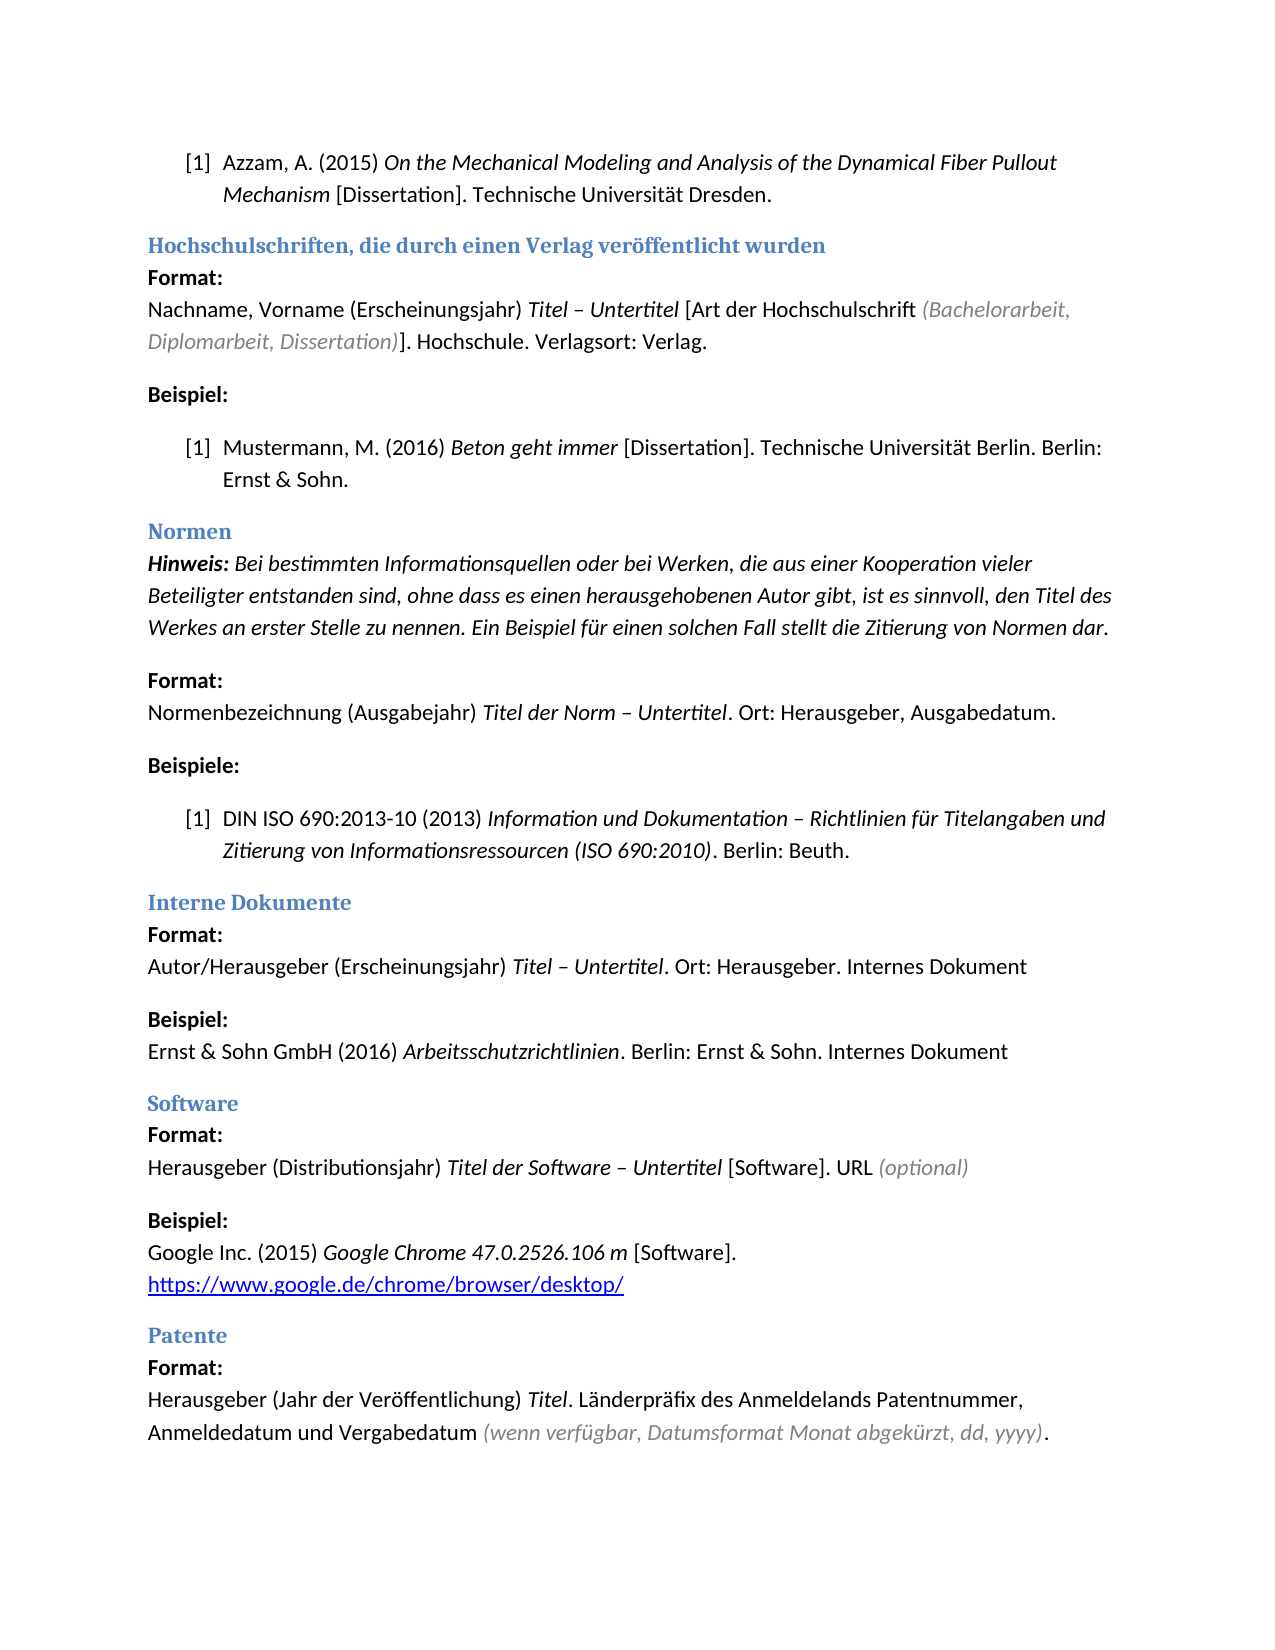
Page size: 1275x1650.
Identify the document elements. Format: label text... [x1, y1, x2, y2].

list Mustermann, M. (2016) Beton geht immer [Dissertation]. Technische Universität Berlin. Berlin: Ernst & Sohn. [185, 433, 1127, 494]
text Format: Herausgeber (Jahr der Veröffentlichung) Titel. Länderpräfix des Anmeldelands Patentnummer, Anmeldedatum und Vergabedatum (wenn verfügbar, Datumsformat Monat abgekürzt, dd, yyyy). [148, 1353, 1127, 1446]
text Beispiel: Ernst & Sohn GmbH (2016) Arbeitsschutzrichtlinien. Berlin: Ernst & Sohn. Internes Dokument [148, 1005, 1127, 1065]
text Format: Autor/Herausgeber (Erscheinungsjahr) Titel – Untertitel. Ort: Herausgeber. Internes Dokument [148, 920, 1127, 980]
text Beispiel: [148, 380, 1127, 408]
text Format: Normenbezeichnung (Ausgabejahr) Titel der Norm – Untertitel. Ort: Herausgeber, Ausgabedatum. [148, 666, 1127, 726]
list Azzam, A. (2015) On the Mechanical Modeling and Analysis of the Dynamical Fiber Pullout Mechanism [Dissertation]. Technische Universität Dresden. [185, 148, 1127, 208]
subtitle Normen [148, 519, 1127, 545]
text Beispiel: Google Inc. (2015) Google Chrome 47.0.2526.106 m [Software]. https://www.google.de/chrome/browser/desktop/ [148, 1206, 1127, 1298]
subtitle Interne Dokumente [148, 890, 1127, 916]
text Beispiele: [148, 751, 1127, 779]
text Hinweis: Bei bestimmten Informationsquellen oder bei Werken, die aus einer Kooperation vieler Beteiligter entstanden sind, ohne dass es einen herausgehobenen Autor gibt, ist es sinnvoll, den Titel des Werkes an erster Stelle zu nennen. Ein Beispiel für einen solchen Fall stellt die Zitierung von Normen dar. [148, 549, 1127, 641]
subtitle Software [148, 1090, 1127, 1117]
subtitle Hochschulschriften, die durch einen Verlag veröffentlicht wurden [148, 233, 1127, 259]
text Format: Nachname, Vorname (Erscheinungsjahr) Titel – Untertitel [Art der Hochschulschrift (Bachelorarbeit, Diplomarbeit, Dissertation)]. Hochschule. Verlagsort: Verlag. [148, 263, 1127, 355]
subtitle Patente [148, 1323, 1127, 1349]
text Format: Herausgeber (Distributionsjahr) Titel der Software – Untertitel [Software]. URL (optional) [148, 1121, 1127, 1181]
list DIN ISO 690:2013-10 (2013) Information und Dokumentation – Richtlinien für Titelangaben und Zitierung von Informationsressourcen (ISO 690:2010). Berlin: Beuth. [185, 804, 1127, 865]
